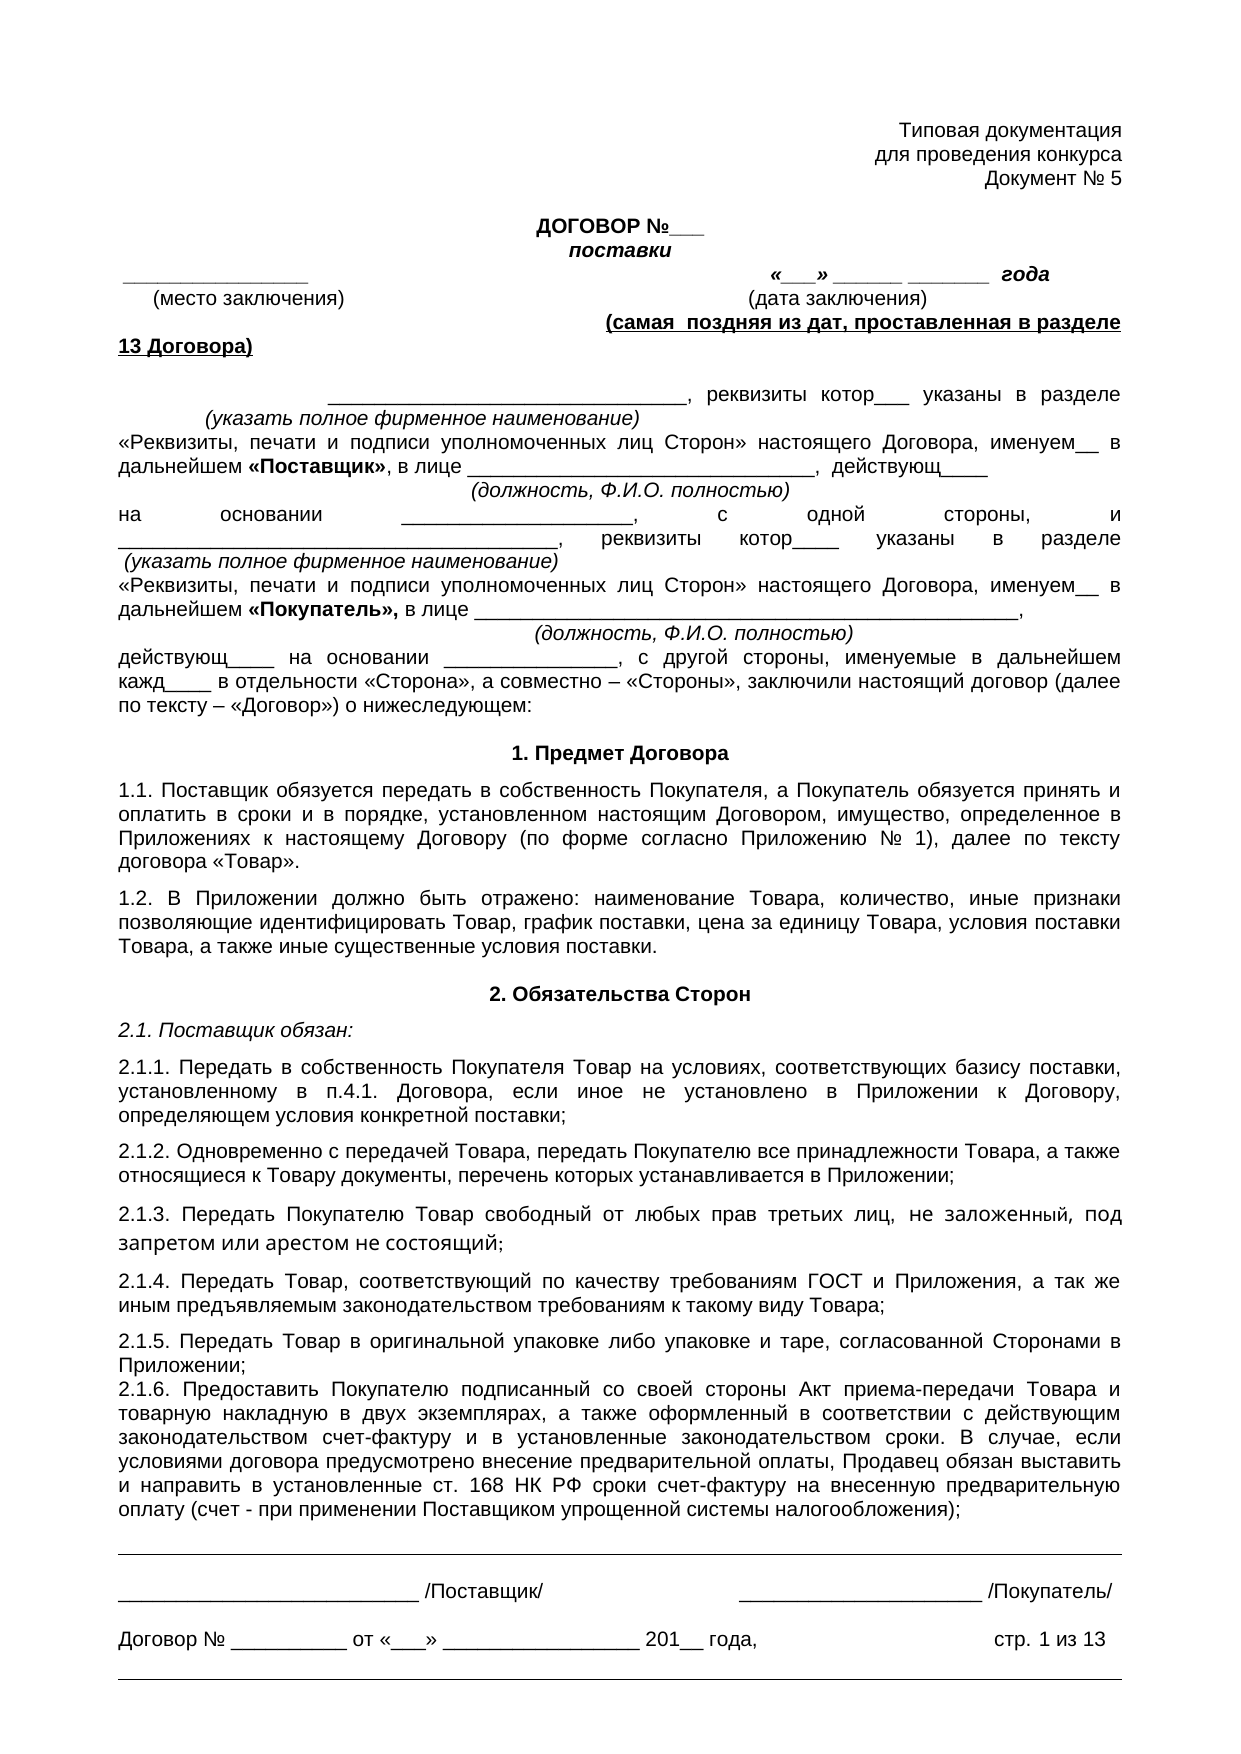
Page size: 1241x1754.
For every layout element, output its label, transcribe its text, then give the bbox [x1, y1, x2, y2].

text 2.1.2. Одновременно с передачей Товара, передать Покупателю все принадлежности Товара, а также относящиеся к Товару документы, перечень которых устанавливается в Приложении; [118, 1139, 1122, 1187]
text 2.1.5. Передать Товар в оригинальной упаковке либо упаковке и таре, согласованной Сторонами в Приложении; [118, 1329, 1122, 1377]
title поставки [118, 238, 1122, 262]
text (самая поздняя из дат, проставленная в разделе 13 Договора) [118, 310, 1122, 358]
text «Реквизиты, печати и подписи уполномоченных лиц Сторон» настоящего Договора, именуем__ в дальнейшем «Покупатель», в лице _______________________________________________, [118, 573, 1122, 621]
text (должность, Ф.И.О. полностью) [118, 621, 1122, 645]
text 1.1. Поставщик обязуется передать в собственность Покупателя, а Покупатель обязуется принять и оплатить в сроки и в порядке, установленном настоящим Договором, имущество, определенное в Приложениях к настоящему Договору (по форме согласно Приложению № 1), далее по тексту договора «Товар». [118, 777, 1122, 873]
text на основании ____________________, с одной стороны, и ______________________________________, реквизиты котор____ указаны в разделе (указать полное фирменное наименование) [118, 501, 1122, 573]
text действующ____ на основании _______________, с другой стороны, именуемые в дальнейшем кажд____ в отдельности «Сторона», а совместно – «Стороны», заключили настоящий договор (далее по тексту – «Договор») о нижеследующем: [118, 645, 1122, 717]
text 2.1.4. Передать Товар, соответствующий по качеству требованиям ГОСТ и Приложения, а так же иным предъявляемым законодательством требованиям к такому виду Товара; [118, 1269, 1122, 1317]
text 2.1. Поставщик обязан: [118, 1018, 1122, 1042]
title ДОГОВОР №___ [118, 214, 1122, 238]
text (должность, Ф.И.О. полностью) [118, 477, 1122, 501]
text 1.2. В Приложении должно быть отражено: наименование Товара, количество, иные признаки позволяющие идентифицировать Товар, график поставки, цена за единицу Товара, условия поставки Товара, а также иные существенные условия поставки. [118, 886, 1122, 958]
text _______________________________, реквизиты котор___ указаны в разделе (указать полное фирменное наименование) [118, 382, 1122, 429]
text Типовая документация [650, 118, 1122, 142]
title ________________ «___» ______ _______ года [118, 262, 1122, 286]
text 2. Обязательства Сторон [118, 982, 1122, 1006]
text 1. Предмет Договора [118, 741, 1122, 765]
text 2.1.3. Передать Покупателю Товар свободный от любых прав третьих лиц, не заложенный, под запретом или арестом не состоящий; [118, 1199, 1122, 1256]
text для проведения конкурса [650, 142, 1122, 166]
title (место заключения) (дата заключения) [118, 286, 1122, 310]
text 2.1.6. Предоставить Покупателю подписанный со своей стороны Акт приема-передачи Товара и товарную накладную в двух экземплярах, а также оформленный в соответствии с действующим законодательством счет-фактуру и в установленные законодательством сроки. В случае, если условиями договора предусмотрено внесение предварительной оплаты, Продавец обязан выставить и направить в установленные ст. 168 НК РФ сроки счет-фактуру на внесенную предварительную оплату (счет - при применении Поставщиком упрощенной системы налогообложения); [118, 1377, 1122, 1521]
text «Реквизиты, печати и подписи уполномоченных лиц Сторон» настоящего Договора, именуем__ в дальнейшем «Поставщик», в лице ______________________________, действующ____ [118, 429, 1122, 477]
text 2.1.1. Передать в собственность Покупателя Товар на условиях, соответствующих базису поставки, установленному в п.4.1. Договора, если иное не установлено в Приложении к Договору, определяющем условия конкретной поставки; [118, 1054, 1122, 1126]
title Документ № 5 [118, 166, 1122, 190]
